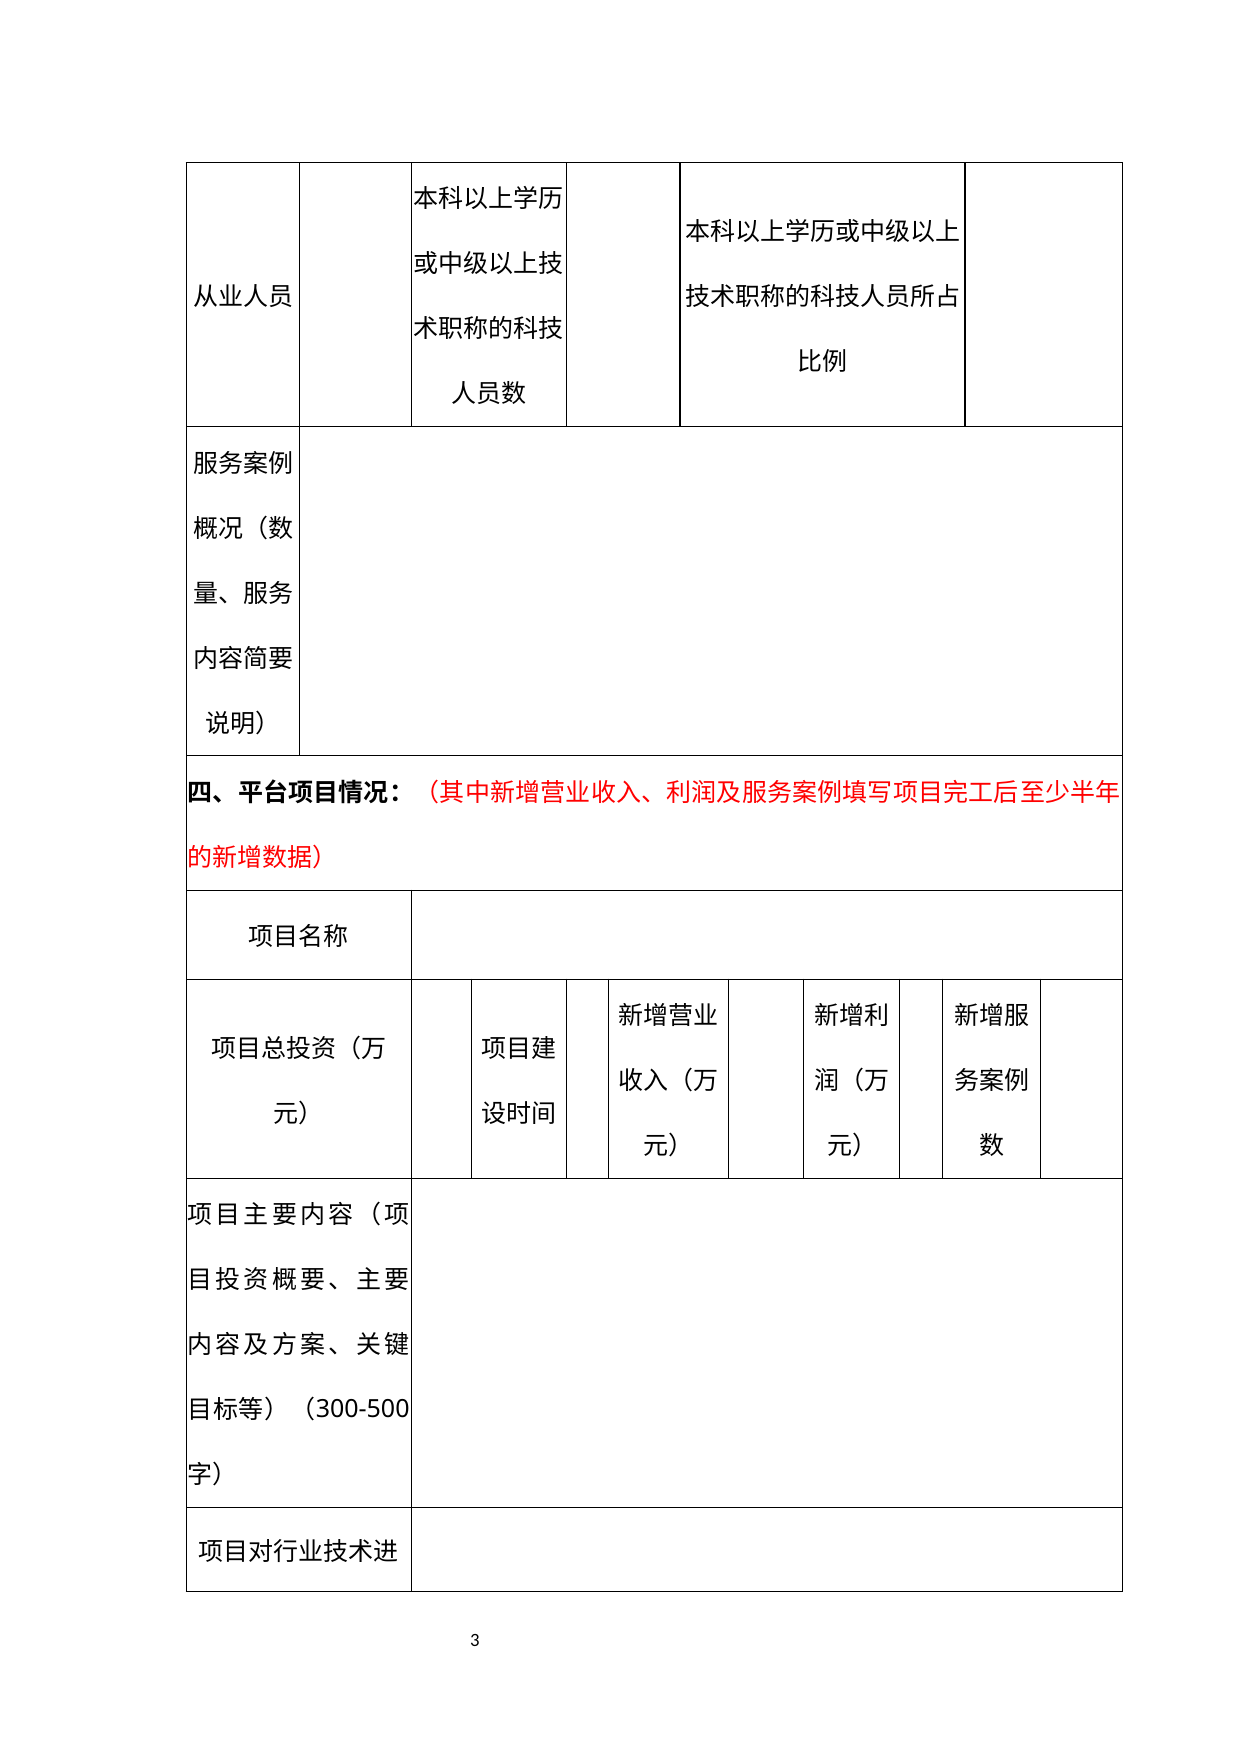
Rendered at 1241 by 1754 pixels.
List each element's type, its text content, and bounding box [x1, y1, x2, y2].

table_cell 本科以上学历或中级以上技术职称的科技人员数 [412, 163, 566, 426]
table_cell 项目建设时间 [472, 980, 566, 1178]
table_cell 新增利润（万元） [804, 980, 899, 1178]
table_cell [300, 427, 1122, 755]
table_cell [412, 1179, 1122, 1507]
table_cell 项目名称 [187, 891, 411, 978]
table_cell [412, 891, 1122, 978]
table_cell 项目主要内容（项目投资概要、主要内容及方案、关键目标等）（300-500字） [187, 1179, 411, 1507]
table_cell [966, 163, 1122, 426]
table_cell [187, 1508, 411, 1591]
table_cell 服务案例概况（数量、服务内容简要说明） [187, 427, 299, 755]
table_cell 从业人员 [187, 163, 299, 426]
table_cell [567, 163, 679, 426]
table_cell [1041, 980, 1122, 1178]
table_cell 项目总投资（万元） [187, 980, 411, 1178]
table_cell [729, 980, 803, 1178]
table_cell [300, 163, 411, 426]
table_cell [412, 1508, 1122, 1591]
table_cell 新增营业收入（万元） [609, 980, 728, 1178]
table_cell [900, 980, 942, 1178]
table_cell [412, 980, 471, 1178]
table_cell 本科以上学历或中级以上技术职称的科技人员所占比例 [681, 163, 964, 426]
table_cell 四、平台项目情况：（其中新增营业收入、利润及服务案例填写项目完工后至少半年的新增数据） [187, 756, 1122, 889]
table_cell [567, 980, 608, 1178]
table_cell 新增服务案例数 [943, 980, 1040, 1178]
